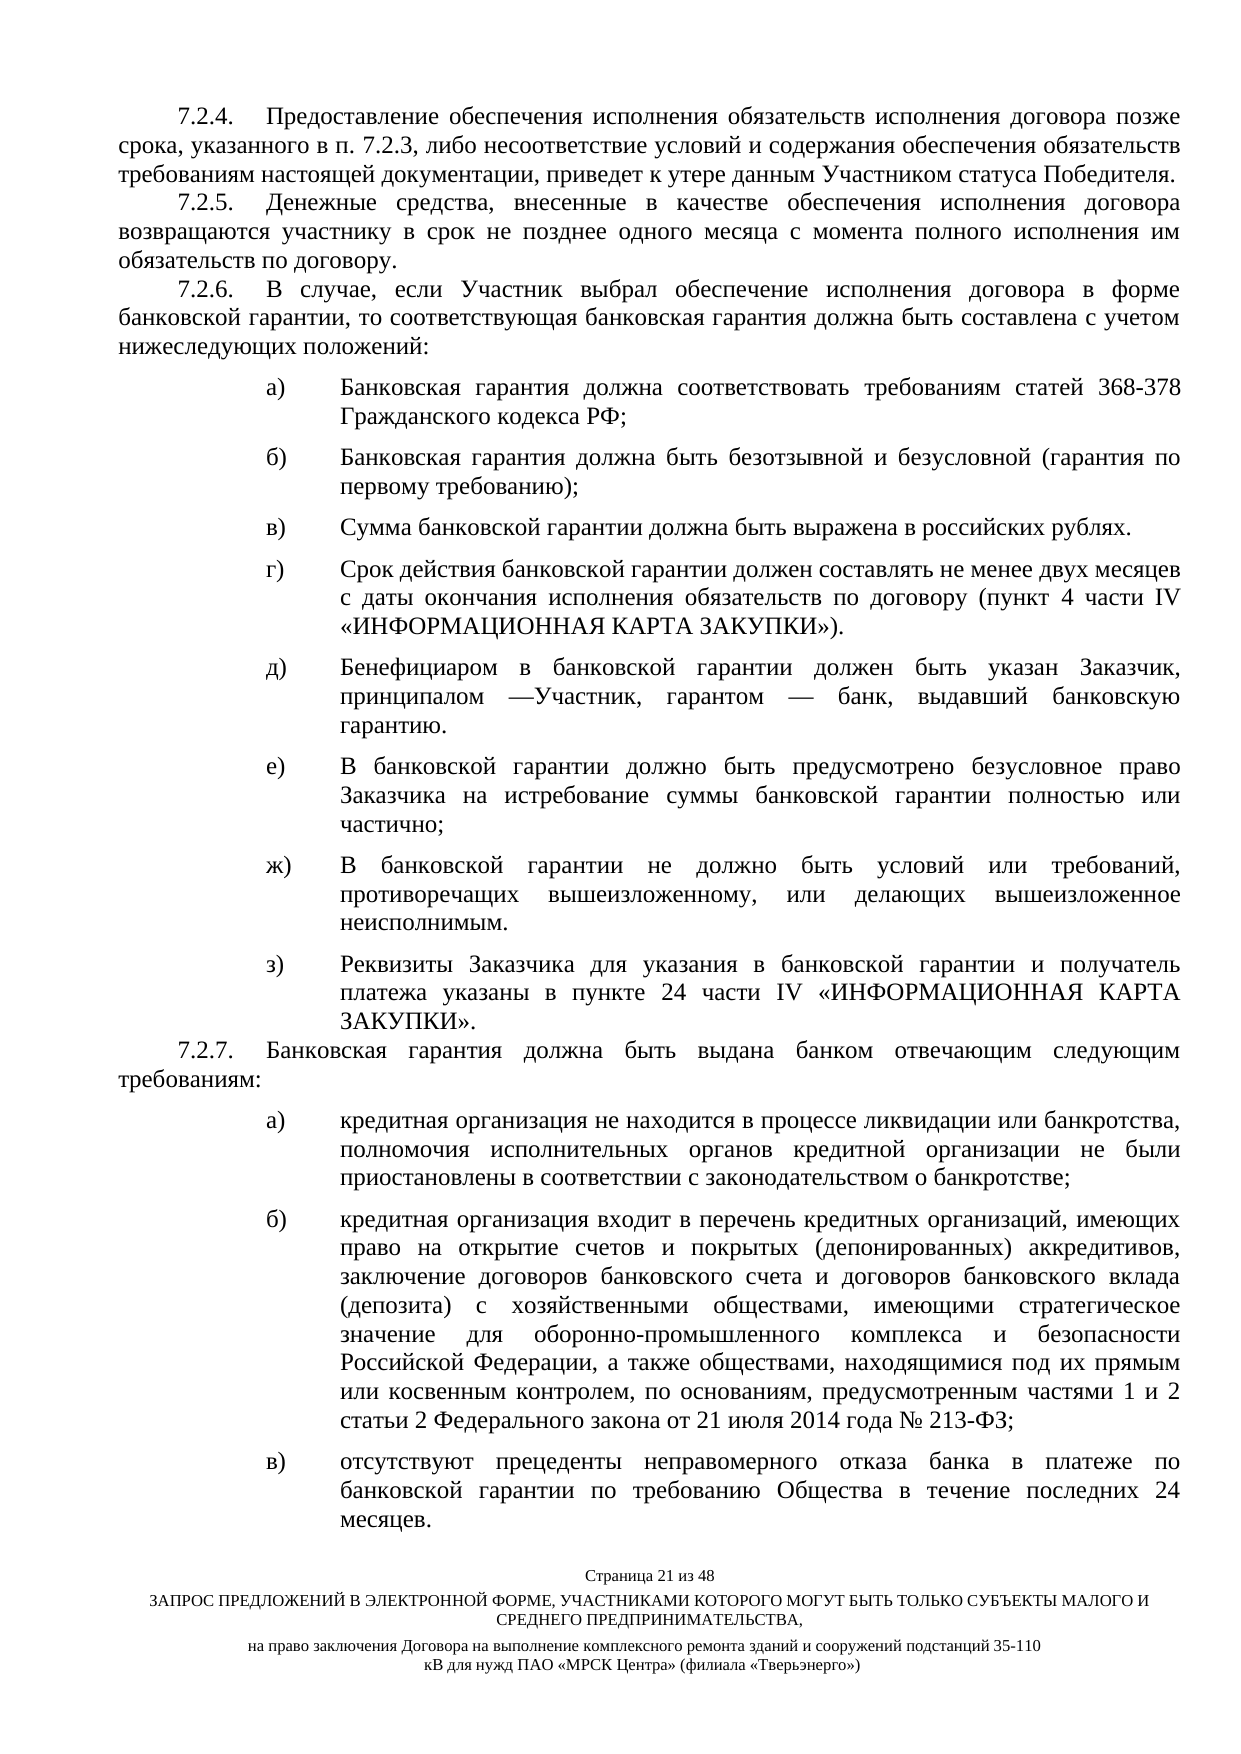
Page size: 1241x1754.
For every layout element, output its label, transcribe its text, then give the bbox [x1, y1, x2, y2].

list Срок действия банковской гарантии должен составлять не менее двух месяцев с даты окончания исполнения обязательств по договору (пункт 4 части IV «ИНФОРМАЦИОННАЯ КАРТА ЗАКУПКИ»). [266, 554, 1181, 640]
list отсутствуют прецеденты неправомерного отказа банка в платеже по банковской гарантии по требованию Общества в течение последних 24 месяцев. [266, 1446, 1181, 1532]
list Реквизиты Заказчика для указания в банковской гарантии и получатель платежа указаны в пункте 24 части IV «ИНФОРМАЦИОННАЯ КАРТА ЗАКУПКИ». [266, 949, 1181, 1035]
subtitle Предоставление обеспечения исполнения обязательств исполнения договора позже срока, указанного в п. 7.2.3, либо несоответствие условий и содержания обеспечения обязательств требованиям настоящей документации, приведет к утере данным Участником статуса Победителя. [118, 101, 1181, 187]
subtitle В случае, если Участник выбрал обеспечение исполнения договора в форме банковской гарантии, то соответствующая банковская гарантия должна быть составлена с учетом нижеследующих положений: [118, 274, 1181, 360]
subtitle Денежные средства, внесенные в качестве обеспечения исполнения договора возвращаются участнику в срок не позднее одного месяца с момента полного исполнения им обязательств по договору. [118, 187, 1181, 274]
list В банковской гарантии не должно быть условий или требований, противоречащих вышеизложенному, или делающих вышеизложенное неисполнимым. [266, 850, 1181, 936]
subtitle Банковская гарантия должна быть выдана банком отвечающим следующим требованиям: [118, 1035, 1181, 1092]
list Сумма банковской гарантии должна быть выражена в российских рублях. [266, 512, 1181, 541]
list В банковской гарантии должно быть предусмотрено безусловное право Заказчика на истребование суммы банковской гарантии полностью или частично; [266, 751, 1181, 837]
list Банковская гарантия должна соответствовать требованиям статей 368-378 Гражданского кодекса РФ; [266, 372, 1181, 430]
list Банковская гарантия должна быть безотзывной и безусловной (гарантия по первому требованию); [266, 442, 1181, 500]
list кредитная организация не находится в процессе ликвидации или банкротства, полномочия исполнительных органов кредитной организации не были приостановлены в соответствии с законодательством о банкротстве; [266, 1105, 1181, 1191]
list Бенефициаром в банковской гарантии должен быть указан Заказчик, принципалом —Участник, гарантом — банк, выдавший банковскую гарантию. [266, 652, 1181, 739]
list кредитная организация входит в перечень кредитных организаций, имеющих право на открытие счетов и покрытых (депонированных) аккредитивов, заключение договоров банковского счета и договоров банковского вклада (депозита) с хозяйственными обществами, имеющими стратегическое значение для оборонно-промышленного комплекса и безопасности Российской Федерации, а также обществами, находящимися под их прямым или косвенным контролем, по основаниям, предусмотренным частями 1 и 2 статьи 2 Федерального закона от 21 июля 2014 года № 213-ФЗ; [266, 1204, 1181, 1434]
